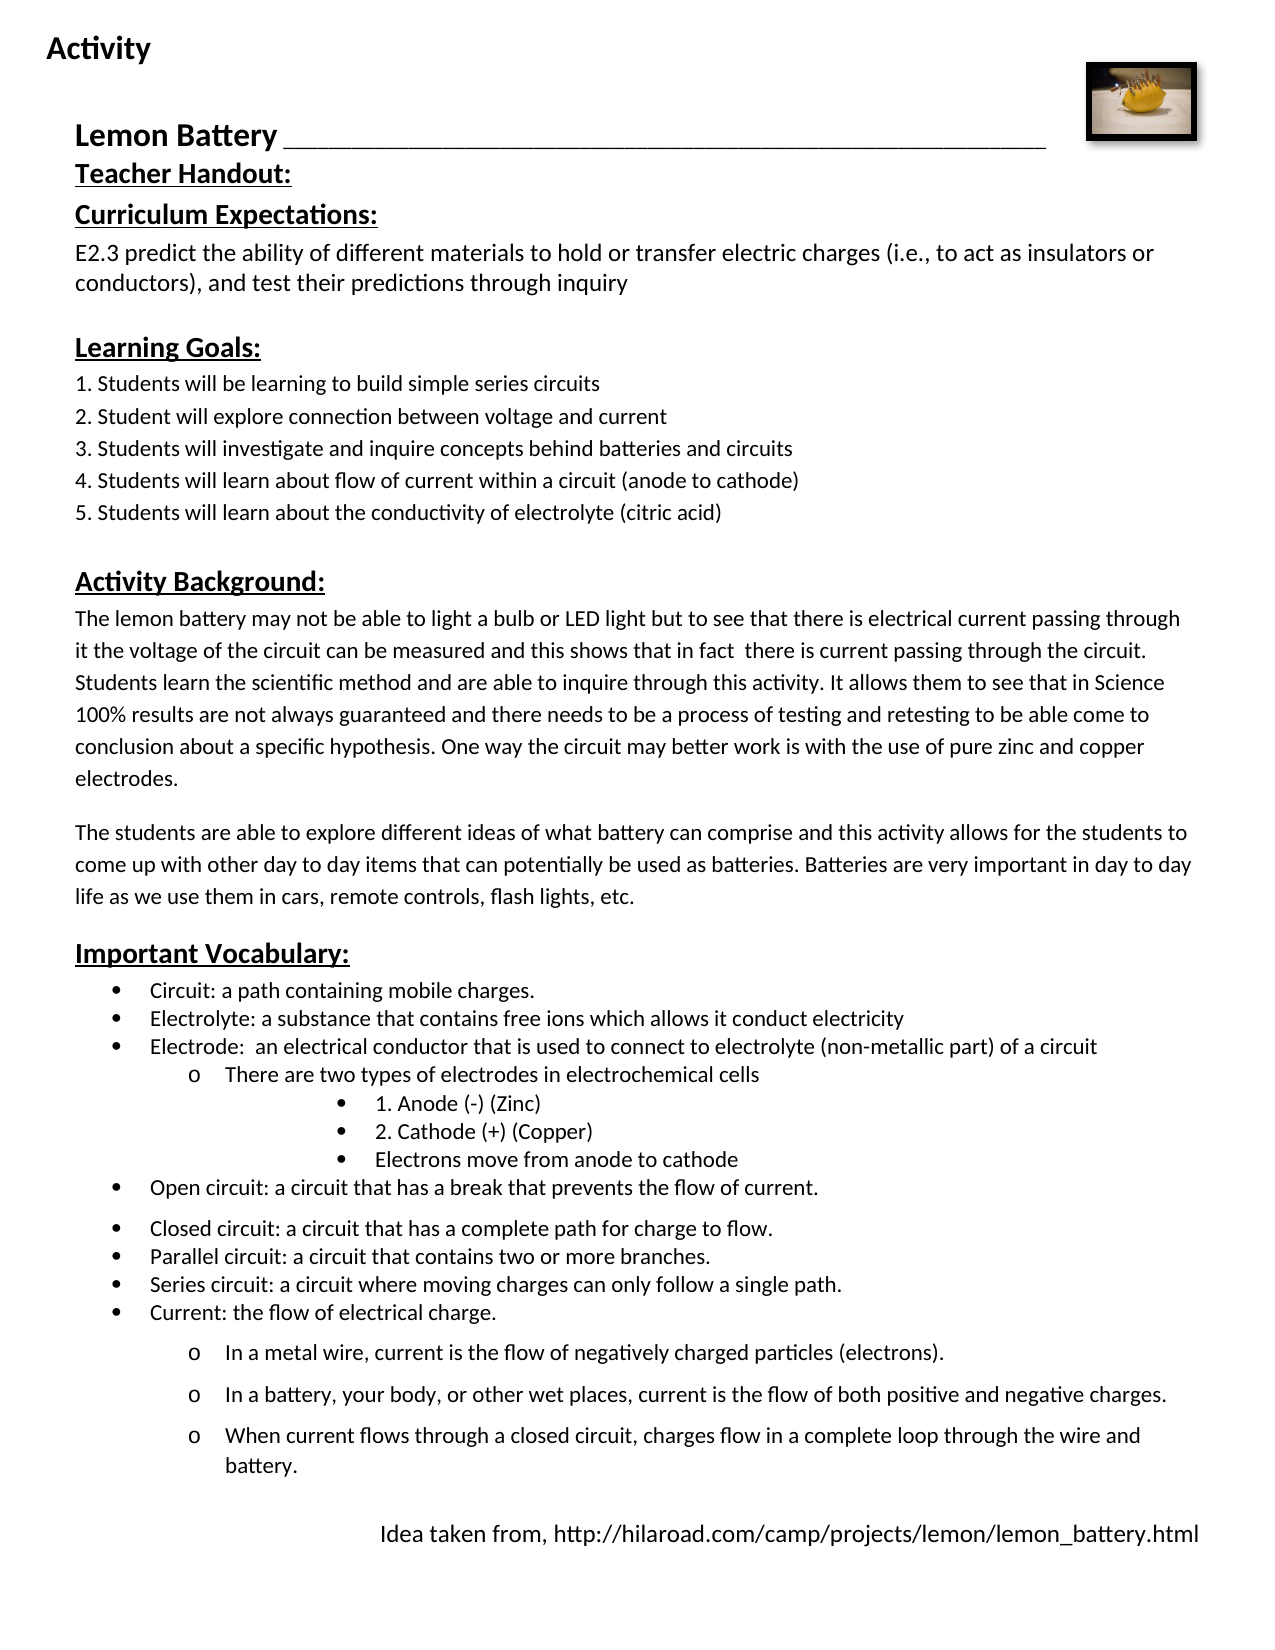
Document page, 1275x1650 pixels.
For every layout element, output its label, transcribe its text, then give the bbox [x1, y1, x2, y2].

text 4. Students will learn about flow of current within a circuit (anode to cathode) [75, 466, 1200, 494]
text Learning Goals: [75, 329, 1200, 364]
text 1. Students will be learning to build simple series circuits 2. Student will explore connection between voltage and current 3. Students will investigate and inquire concepts behind batteries and circuits [75, 369, 1200, 462]
list 2. Cathode (+) (Copper) [337, 1117, 1200, 1145]
text Activity Background: [75, 563, 1200, 598]
list Electrolyte: a substance that contains free ions which allows it conduct electricity [112, 1004, 1200, 1032]
list 1. Anode (-) (Zinc) [337, 1089, 1200, 1117]
list Circuit: a path containing mobile charges. [112, 976, 1200, 1004]
text Teacher Handout: [75, 155, 1200, 191]
list There are two types of electrodes in electrochemical cells [187, 1060, 1200, 1089]
text The students are able to explore different ideas of what battery can comprise and this activity allows for the students to come up with other day to day items that can potentially be used as batteries. Batteries are very important in day to day life as we use them in cars, remote controls, flash lights, etc. [75, 818, 1200, 910]
text Important Vocabulary: [75, 935, 1200, 971]
list Series circuit: a circuit where moving charges can only follow a single path. [112, 1270, 1200, 1298]
list Electrons move from anode to cathode [337, 1145, 1200, 1173]
list Open circuit: a circuit that has a break that prevents the flow of current. [112, 1173, 1200, 1201]
text The lemon battery may not be able to light a bulb or LED light but to see that there is electrical current passing through it the voltage of the circuit can be measured and this shows that in fact there is current passing through the circuit. Students learn the scientific method and are able to inquire through this activity. It allows them to see that in Science 100% results are not always guaranteed and there needs to be a process of testing and retesting to be able come to conclusion about a specific hypothesis. One way the circuit may better work is with the use of pure zinc and copper electrodes. [75, 604, 1200, 793]
list In a metal wire, current is the flow of negatively charged particles (electrons). [187, 1338, 1200, 1367]
list Current: the flow of electrical charge. [112, 1298, 1200, 1326]
list Closed circuit: a circuit that has a complete path for charge to flow. [112, 1214, 1200, 1242]
list In a battery, your body, or other wet places, current is the flow of both positive and negative charges. [187, 1380, 1200, 1409]
list When current flows through a closed circuit, charges flow in a complete loop through the wire and battery. [187, 1422, 1200, 1479]
text Curriculum Expectations: [75, 196, 1200, 232]
picture [1092, 68, 1191, 134]
list Electrode: an electrical conductor that is used to connect to electrolyte (non-metallic part) of a circuit [112, 1032, 1200, 1060]
text E2.3 predict the ability of different materials to hold or transfer electric charges (i.e., to act as insulators or conductors), and test their predictions through inquiry [75, 237, 1200, 298]
list Parallel circuit: a circuit that contains two or more branches. [112, 1242, 1200, 1270]
text 5. Students will learn about the conductivity of electrolyte (citric acid) [75, 498, 1200, 526]
